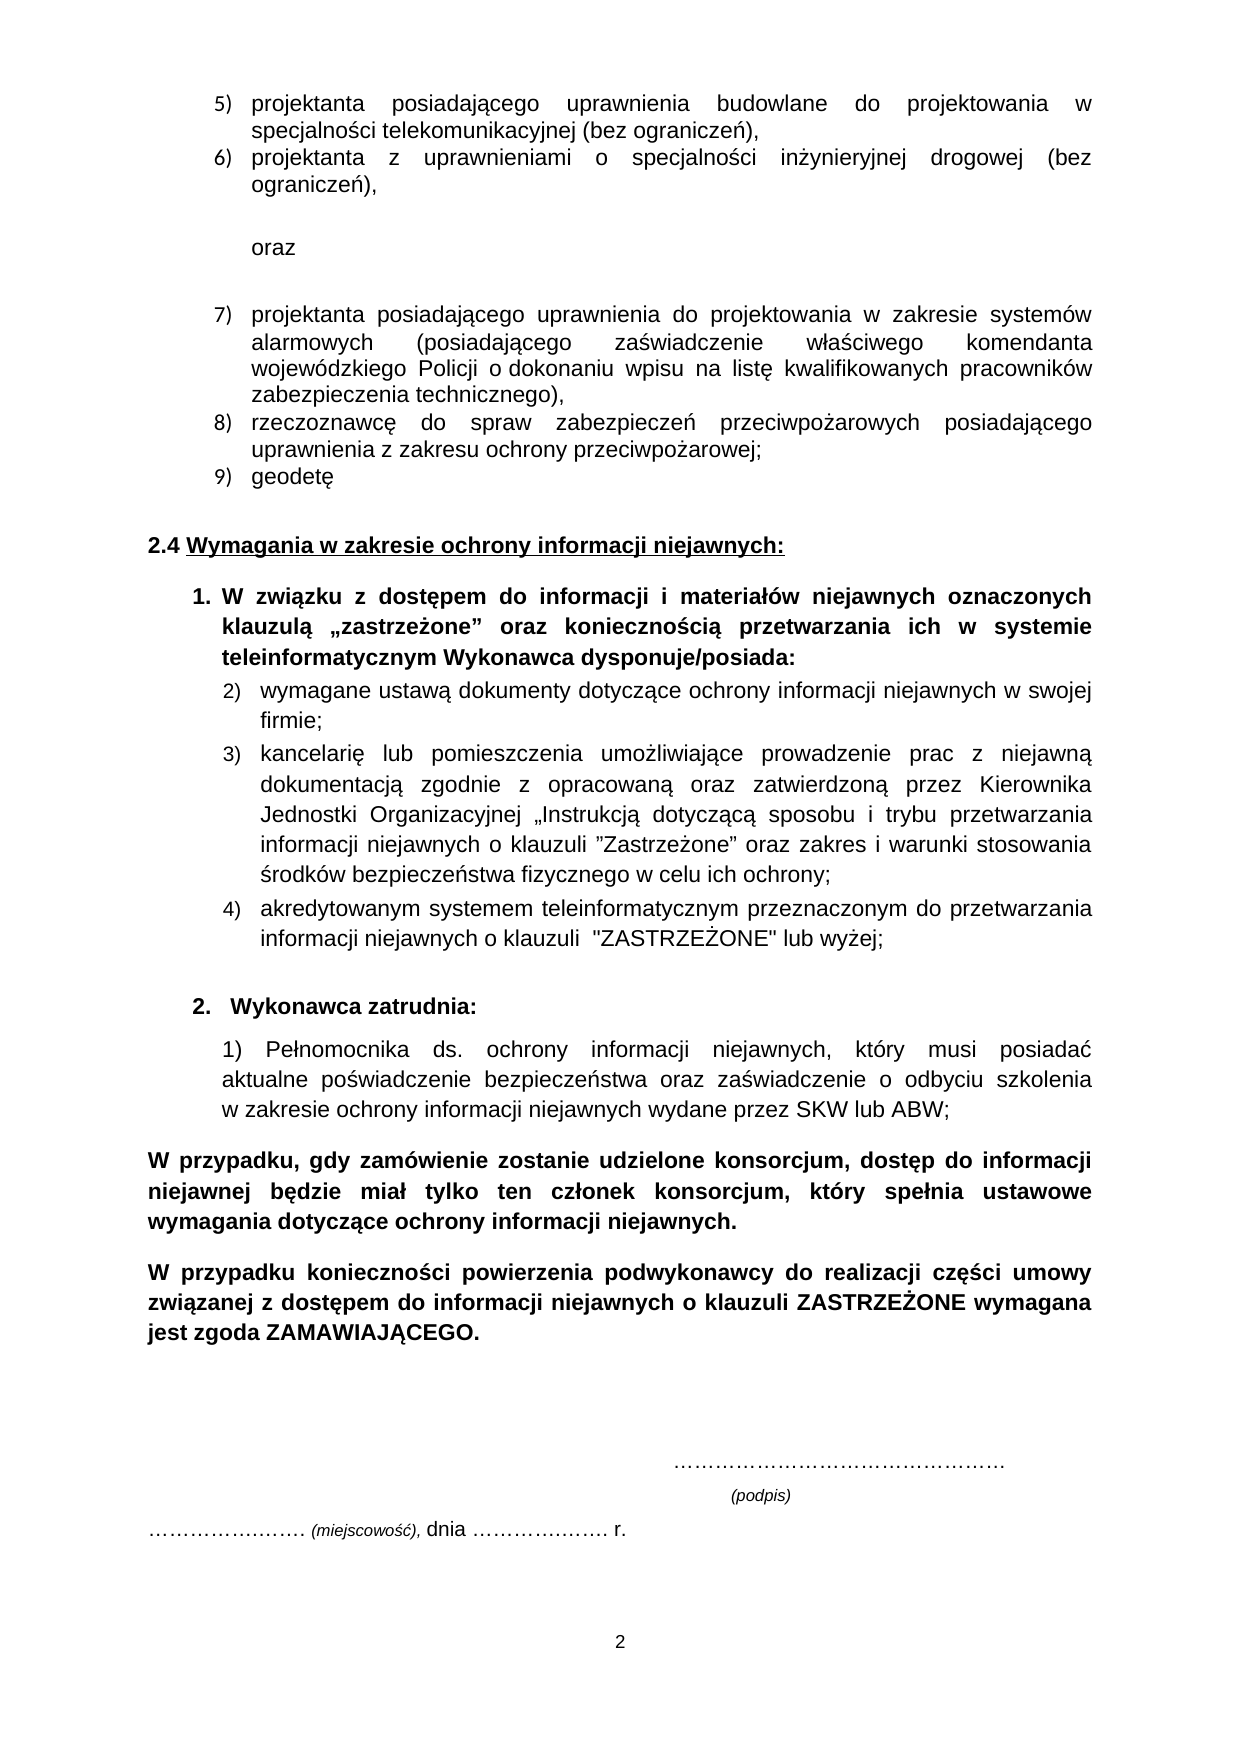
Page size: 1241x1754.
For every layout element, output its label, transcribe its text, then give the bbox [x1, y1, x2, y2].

list rzeczoznawcę do spraw zabezpieczeń przeciwpożarowych posiadającego uprawnienia z zakresu ochrony przeciwpożarowej; [214, 408, 1092, 462]
text W przypadku konieczności powierzenia podwykonawcy do realizacji części umowy związanej z dostępem do informacji niejawnych o klauzuli ZASTRZEŻONE wymagana jest zgoda ZAMAWIAJĄCEGO. [148, 1259, 1092, 1346]
list projektanta posiadającego uprawnienia do projektowania w zakresie systemów alarmowych (posiadającego zaświadczenie właściwego komendanta wojewódzkiego Policji o dokonaniu wpisu na listę kwalifikowanych pracowników zabezpieczenia technicznego), [214, 301, 1092, 408]
text W przypadku, gdy zamówienie zostanie udzielone konsorcjum, dostęp do informacji niejawnej będzie miał tylko ten członek konsorcjum, który spełnia ustawowe wymagania dotyczące ochrony informacji niejawnych. [148, 1147, 1092, 1234]
text ………………………………………… [673, 1449, 1092, 1473]
list W związku z dostępem do informacji i materiałów niejawnych oznaczonych klauzulą „zastrzeżone” oraz koniecznością przetwarzania ich w systemie teleinformatycznym Wykonawca dysponuje/posiada: [192, 583, 1092, 670]
list projektanta z uprawnieniami o specjalności inżynieryjnej drogowej (bez ograniczeń), [214, 143, 1092, 197]
list projektanta posiadającego uprawnienia budowlane do projektowania w specjalności telekomunikacyjnej (bez ograniczeń), [214, 89, 1092, 143]
list kancelarię lub pomieszczenia umożliwiające prowadzenie prac z niejawną dokumentacją zgodnie z opracowaną oraz zatwierdzoną przez Kierownika Jednostki Organizacyjnej „Instrukcją dotyczącą sposobu i trybu przetwarzania informacji niejawnych o klauzuli ”Zastrzeżone” oraz zakres i warunki stosowania środków bezpieczeństwa fizycznego w celu ich ochrony; [223, 740, 1092, 887]
text 2. Wykonawca zatrudnia: [192, 993, 1092, 1020]
text 1) Pełnomocnika ds. ochrony informacji niejawnych, który musi posiadać aktualne poświadczenie bezpieczeństwa oraz zaświadczenie o odbyciu szkolenia w zakresie ochrony informacji niejawnych wydane przez SKW lub ABW; [199, 1036, 1092, 1123]
text …………….……. (miejscowość), dnia ………….……. r. [148, 1516, 1092, 1540]
list wymagane ustawą dokumenty dotyczące ochrony informacji niejawnych w swojej firmie; [223, 677, 1092, 733]
text oraz [251, 234, 1092, 260]
list akredytowanym systemem teleinformatycznym przeznaczonym do przetwarzania informacji niejawnych o klauzuli "ZASTRZEŻONE" lub wyżej; [223, 894, 1092, 951]
text 2.4 Wymagania w zakresie ochrony informacji niejawnych: [148, 532, 1092, 558]
text (podpis) [148, 1485, 1092, 1504]
list geodetę [214, 462, 1092, 490]
